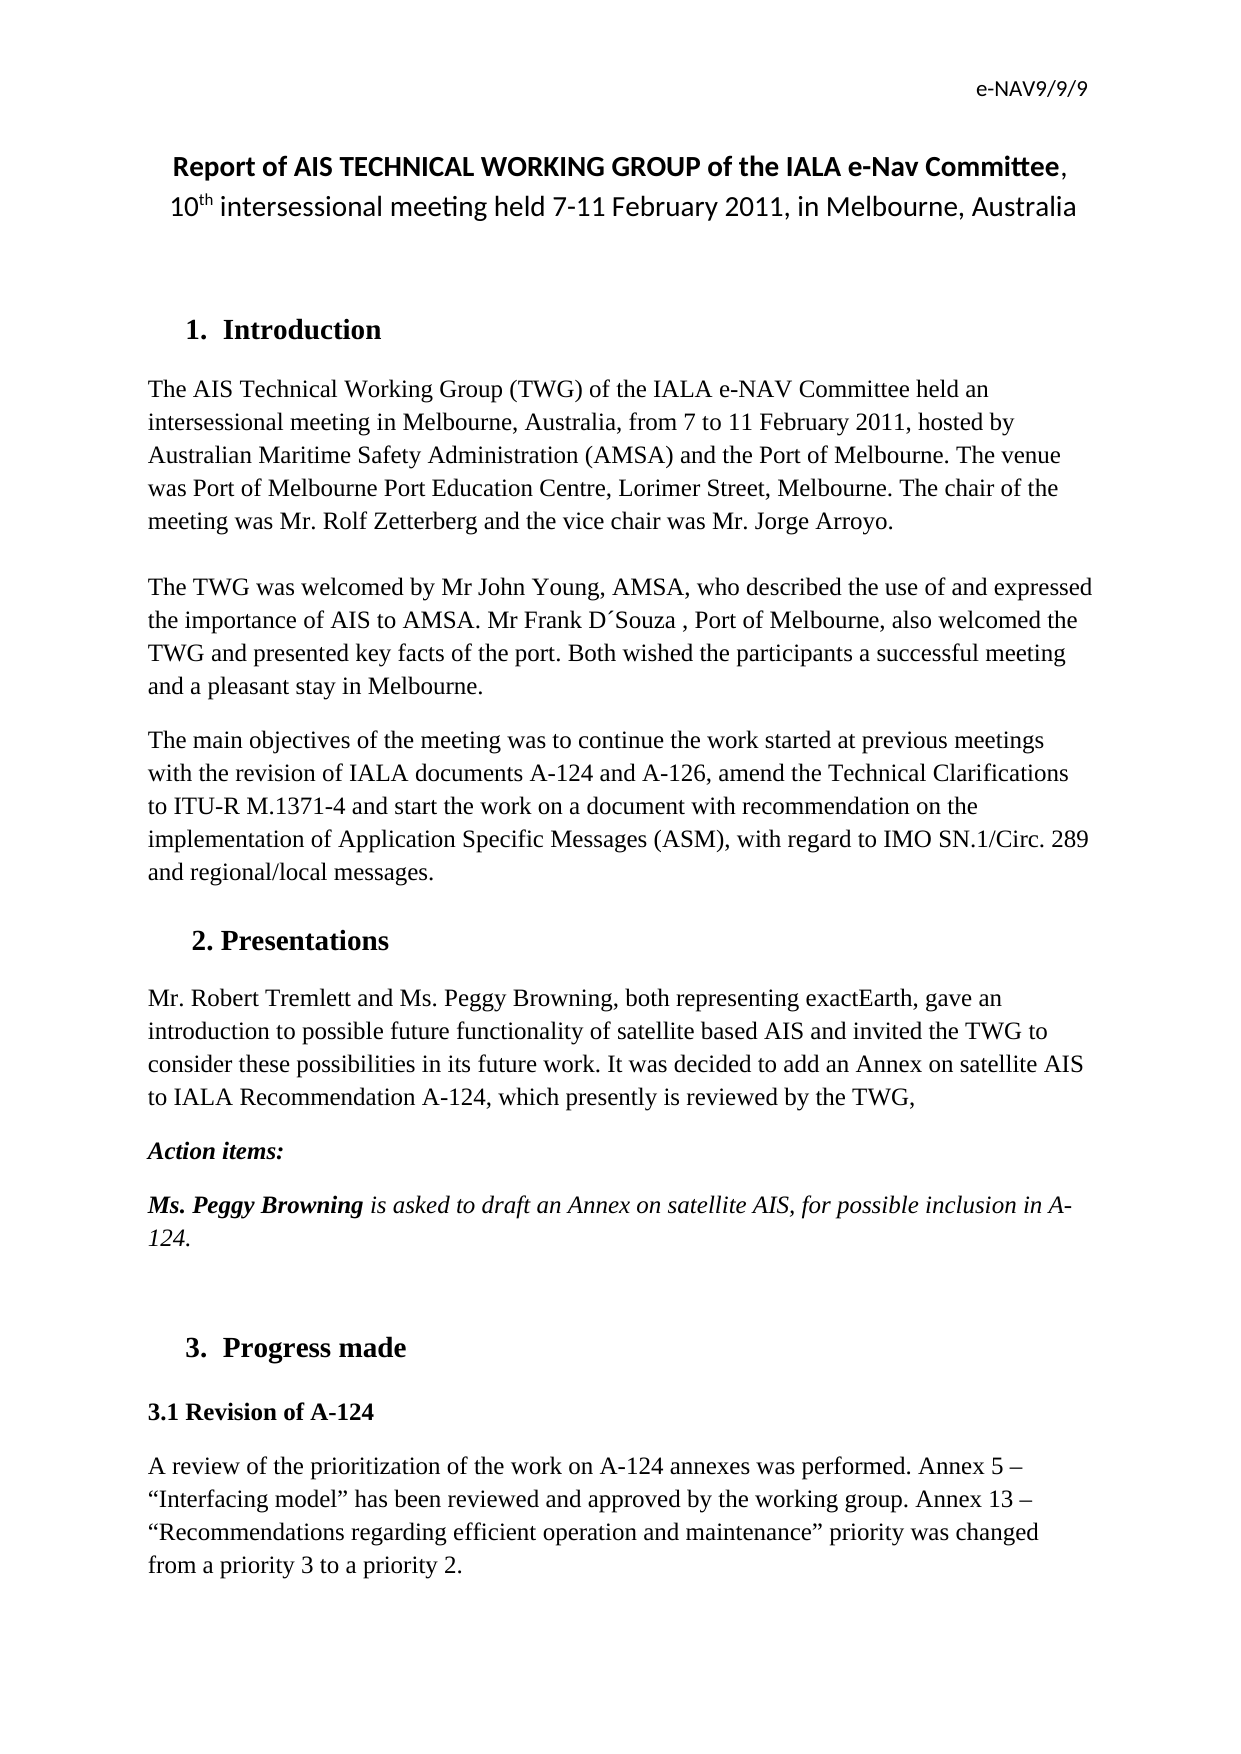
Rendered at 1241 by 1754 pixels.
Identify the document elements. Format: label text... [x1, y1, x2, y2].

text 3.1 Revision of A-124 [148, 1397, 1093, 1426]
text Mr. Robert Tremlett and Ms. Peggy Browning, both representing exactEarth, gave an introduction to possible future functionality of satellite based AIS and invited the TWG to consider these possibilities in its future work. It was decided to add an Annex on satellite AIS to IALA Recommendation A-124, which presently is reviewed by the TWG, [148, 983, 1093, 1111]
list Progress made [185, 1330, 1093, 1364]
text A review of the prioritization of the work on A-124 annexes was performed. Annex 5 – “Interfacing model” has been reviewed and approved by the working group. Annex 13 – “Recommendations regarding efficient operation and maintenance” priority was changed from a priority 3 to a priority 2. [148, 1451, 1093, 1579]
text Ms. Peggy Browning is asked to draft an Annex on satellite AIS, for possible inclusion in A- 124. [148, 1190, 1093, 1251]
text The AIS Technical Working Group (TWG) of the IALA e-NAV Committee held an intersessional meeting in Melbourne, Australia, from 7 to 11 February 2011, hosted by Australian Maritime Safety Administration (AMSA) and the Port of Melbourne. The venue was Port of Melbourne Port Education Centre, Lorimer Street, Melbourne. The chair of the meeting was Mr. Rolf Zetterberg and the vice chair was Mr. Jorge Arroyo. The TWG was welcomed by Mr John Young, AMSA, who described the use of and expressed the importance of AIS to AMSA. Mr Frank D´Souza , Port of Melbourne, also welcomed the TWG and presented key facts of the port. Both wished the participants a successful meeting and a pleasant stay in Melbourne. [148, 374, 1093, 699]
text Action items: [148, 1136, 1093, 1164]
text The main objectives of the meeting was to continue the work started at previous meetings with the revision of IALA documents A-124 and A-126, amend the Technical Clarifications to ITU-R M.1371-4 and start the work on a document with recommendation on the implementation of Application Specific Messages (ASM), with regard to IMO SN.1/Circ. 289 and regional/local messages. 2. Presentations [148, 725, 1093, 957]
text Report of AIS TECHNICAL WORKING GROUP of the IALA e-Nav Committee, 10th intersessional meeting held 7-11 February 2011, in Melbourne, Australia [148, 148, 1093, 224]
list Introduction [185, 312, 1093, 374]
